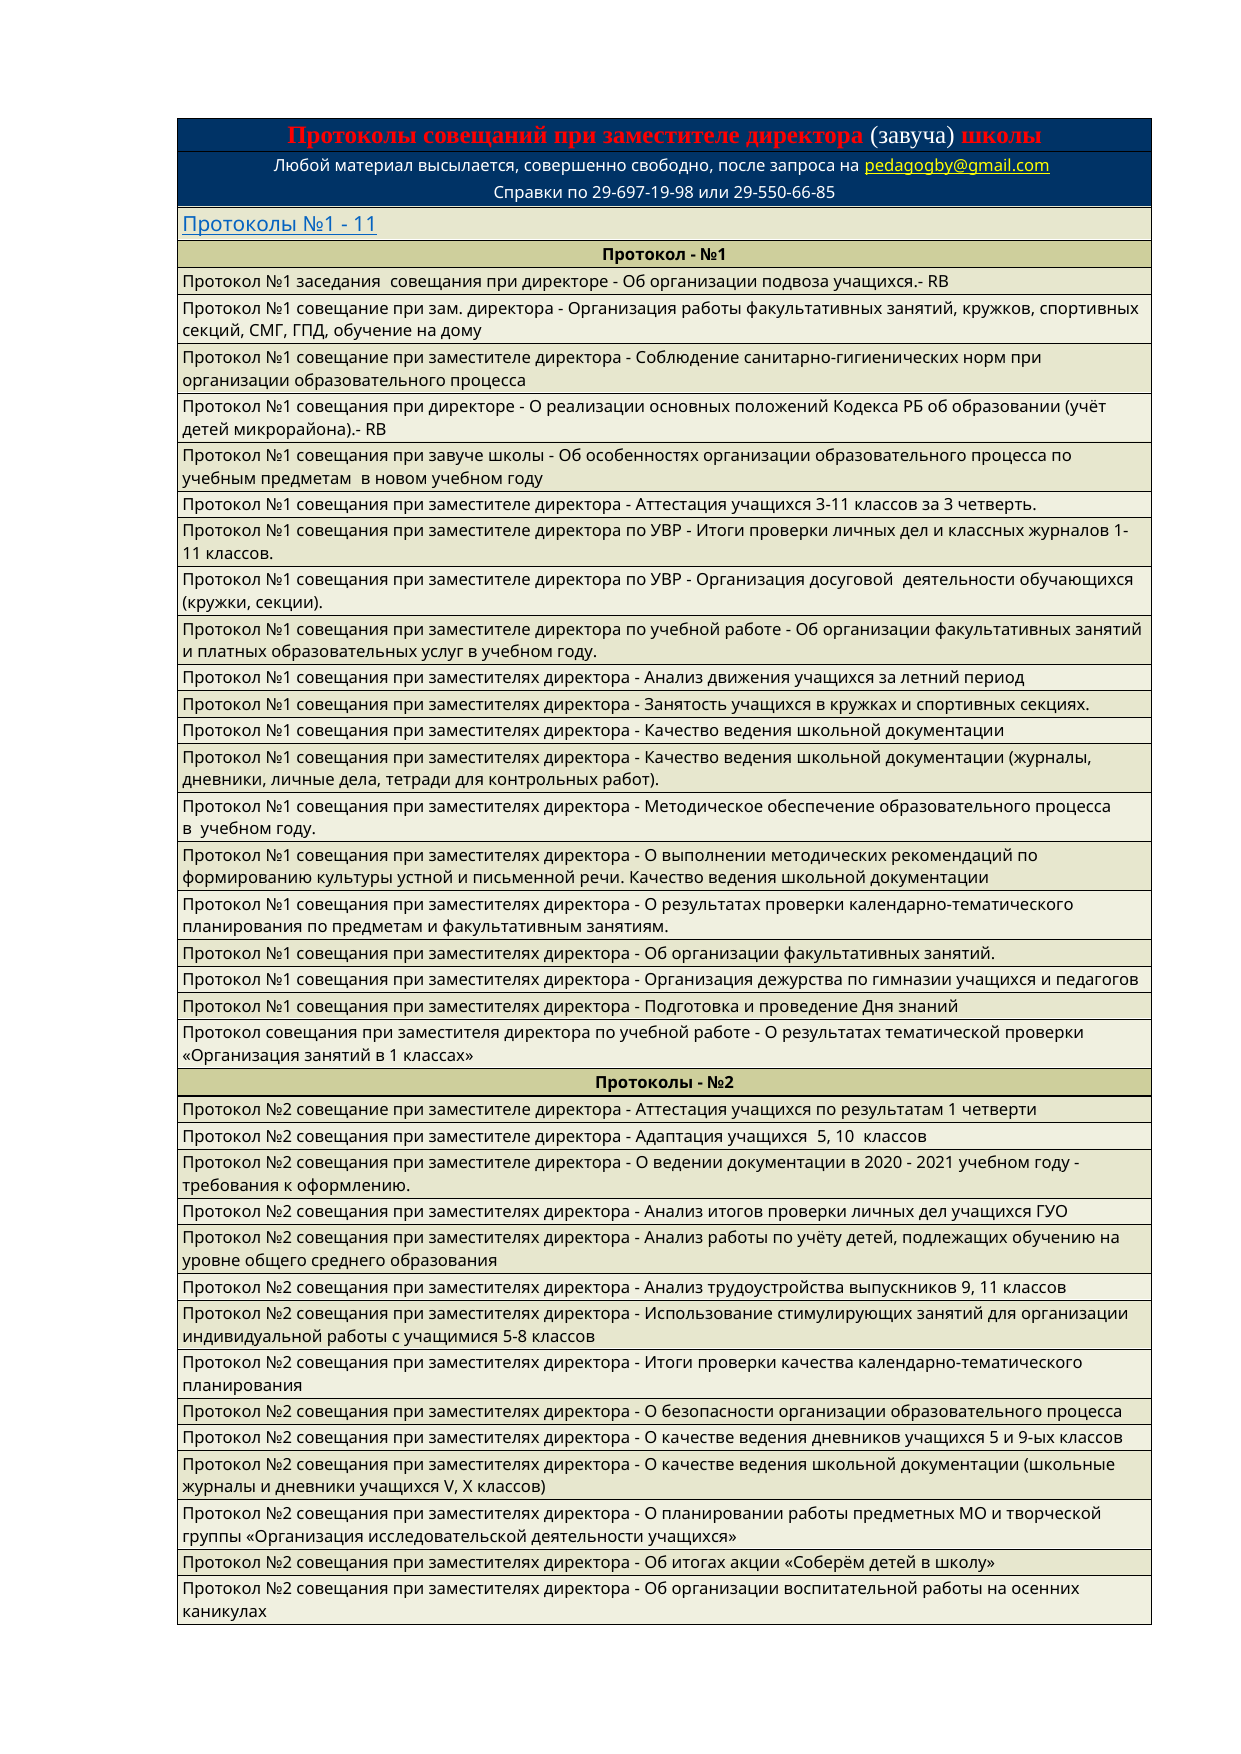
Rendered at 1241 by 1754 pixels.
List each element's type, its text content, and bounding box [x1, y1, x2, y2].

table_cell Протокол №1 совещания при заместителе директора по учебной работе - Об организации факультативных занятий и платных образовательных услуг в учебном году. [178, 616, 1151, 664]
table_cell Протокол - №1 [178, 241, 1151, 267]
table_cell Протокол №2 совещания при заместителях директора - Использование стимулирующих занятий для организации индивидуальной работы с учащимися 5-8 классов [178, 1301, 1151, 1348]
table_cell Протокол №1 совещания при заместителях директора - Методическое обеспечение образовательного процесса в учебном году. [178, 793, 1151, 841]
table_cell Протокол №2 совещания при заместителях директора - О планировании работы предметных МО и творческой группы «Организация исследовательской деятельности учащихся» [178, 1500, 1151, 1548]
table_cell Протокол №1 совещание при заместителе директора - Соблюдение санитарно-гигиенических норм при организации образовательного процесса [178, 344, 1151, 392]
table_cell Протокол №1 совещания при заместителях директора - Качество ведения школьной документации (журналы, дневники, личные дела, тетради для контрольных работ). [178, 744, 1151, 792]
table_cell Протокол №1 заседания совещания при директоре - Об организации подвоза учащихся.- RB [178, 268, 1151, 294]
table_cell Протокол №1 совещания при заместителях директора - О результатах проверки календарно-тематического планирования по предметам и факультативным занятиям. [178, 891, 1151, 939]
table_cell Протокол №2 совещания при заместителях директора - Об организации воспитательной работы на осенних каникулах [178, 1576, 1151, 1624]
table_cell Протокол совещания при заместителя директора по учебной работе - О результатах тематической проверки «Организация занятий в 1 классах» [178, 1020, 1151, 1067]
table_cell Протокол №2 совещания при заместителе директора - О ведении документации в 2020 - 2021 учебном году - требования к оформлению. [178, 1150, 1151, 1198]
table_cell Протокол №1 совещания при завуче школы - Об особенностях организации образовательного процесса по учебным предметам в новом учебном году [178, 443, 1151, 491]
table_cell Протокол №2 совещания при заместителях директора - О качестве ведения школьной документации (школьные журналы и дневники учащихся V, X классов) [178, 1451, 1151, 1499]
table_cell Протокол №1 совещания при заместителях директора - Анализ движения учащихся за летний период [178, 665, 1151, 690]
table_cell Протокол №1 совещания при заместителе директора - Аттестация учащихся 3-11 классов за 3 четверть. [178, 492, 1151, 517]
table_cell Протоколы - №2 [178, 1069, 1151, 1095]
table_cell Протокол №1 совещания при заместителях директора - О выполнении методических рекомендаций по формированию культуры устной и письменной речи. Качество ведения школьной документации [178, 842, 1151, 890]
table_cell Любой материал высылается, совершенно свободно, после запроса на pedagogby@gmail.com Справки по 29-697-19-98 или 29-550-66-85 [178, 152, 1151, 206]
table_cell Протокол №1 совещания при директоре - О реализации основных положений Кодекса РБ об образовании (учёт детей микрорайона).- RB [178, 394, 1151, 441]
table_header Протоколы совещаний при заместителе директора (завуча) школы [178, 119, 1151, 151]
table_cell Протокол №2 совещания при заместителях директора - Об итогах акции «Соберём детей в школу» [178, 1550, 1151, 1575]
table_cell Протокол №1 совещания при заместителях директора - Об организации факультативных занятий. [178, 940, 1151, 966]
table_cell Протокол №1 совещания при заместителе директора по УВР - Организация досуговой деятельности обучающихся (кружки, секции). [178, 567, 1151, 615]
table_cell Протокол №1 совещания при заместителях директора - Подготовка и проведение Дня знаний [178, 993, 1151, 1018]
table_cell Протокол №1 совещания при заместителе директора по УВР - Итоги проверки личных дел и классных журналов 1-11 классов. [178, 518, 1151, 566]
table_cell Протокол №1 совещания при заместителях директора - Качество ведения школьной документации [178, 718, 1151, 743]
table_cell Протокол №1 совещания при заместителях директора - Организация дежурства по гимназии учащихся и педагогов [178, 967, 1151, 992]
table_cell Протокол №2 совещание при заместителе директора - Аттестация учащихся по результатам 1 четверти [178, 1097, 1151, 1122]
table_cell Протокол №2 совещания при заместителях директора - Анализ трудоустройства выпускников 9, 11 классов [178, 1274, 1151, 1299]
table_cell Протокол №2 совещания при заместителях директора - О безопасности организации образовательного процесса [178, 1399, 1151, 1424]
table_cell Протокол №1 совещание при зам. директора - Организация работы факультативных занятий, кружков, спортивных секций, СМГ, ГПД, обучение на дому [178, 295, 1151, 343]
table_cell Протоколы №1 - 11 [178, 208, 1151, 239]
table_cell Протокол №2 совещания при заместителях директора - Анализ итогов проверки личных дел учащихся ГУО [178, 1199, 1151, 1224]
table_cell Протокол №2 совещания при заместителях директора - Итоги проверки качества календарно-тематического планирования [178, 1350, 1151, 1398]
table_cell Протокол №2 совещания при заместителях директора - О качестве ведения дневников учащихся 5 и 9-ых классов [178, 1425, 1151, 1450]
table_cell Протокол №2 совещания при заместителе директора - Адаптация учащихся 5, 10 классов [178, 1123, 1151, 1149]
table_cell Протокол №2 совещания при заместителях директора - Анализ работы по учёту детей, подлежащих обучению на уровне общего среднего образования [178, 1225, 1151, 1273]
table_cell Протокол №1 совещания при заместителях директора - Занятость учащихся в кружках и спортивных секциях. [178, 691, 1151, 717]
